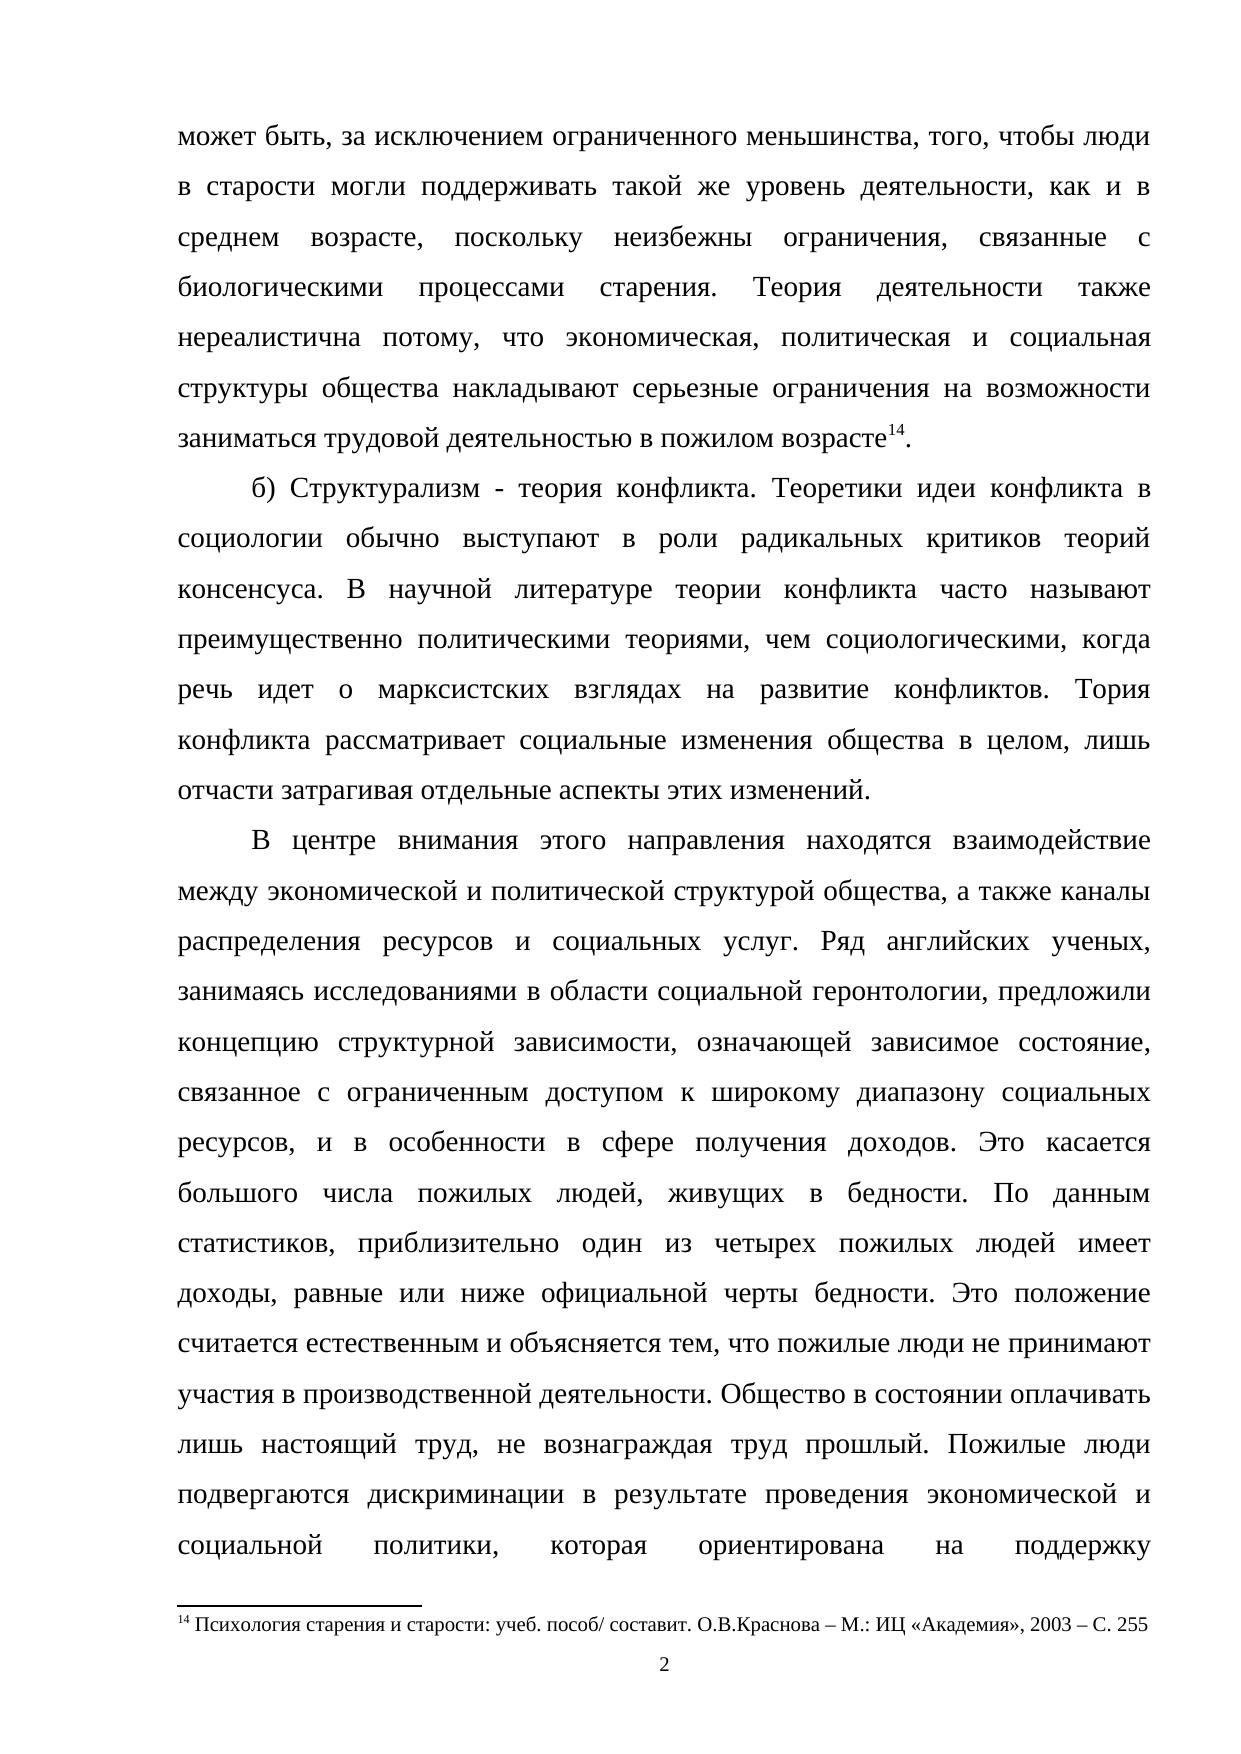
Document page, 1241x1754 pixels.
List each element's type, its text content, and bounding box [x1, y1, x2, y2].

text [177, 118, 1152, 453]
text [177, 822, 1152, 1560]
text б) Структурализм - теория конфликта. Теоретики идеи конфликта в социологии обычно выступают в роли радикальных критиков теорий консенсуса. В научной литературе теории конфликта часто называют преимущественно политическими теориями, чем социологическими, когда речь идет о марксистских взглядах на развитие конфликтов. Тория конфликта рассматривает социальные изменения общества в целом, лишь отчасти затрагивая отдельные аспекты этих изменений. [177, 470, 1152, 806]
